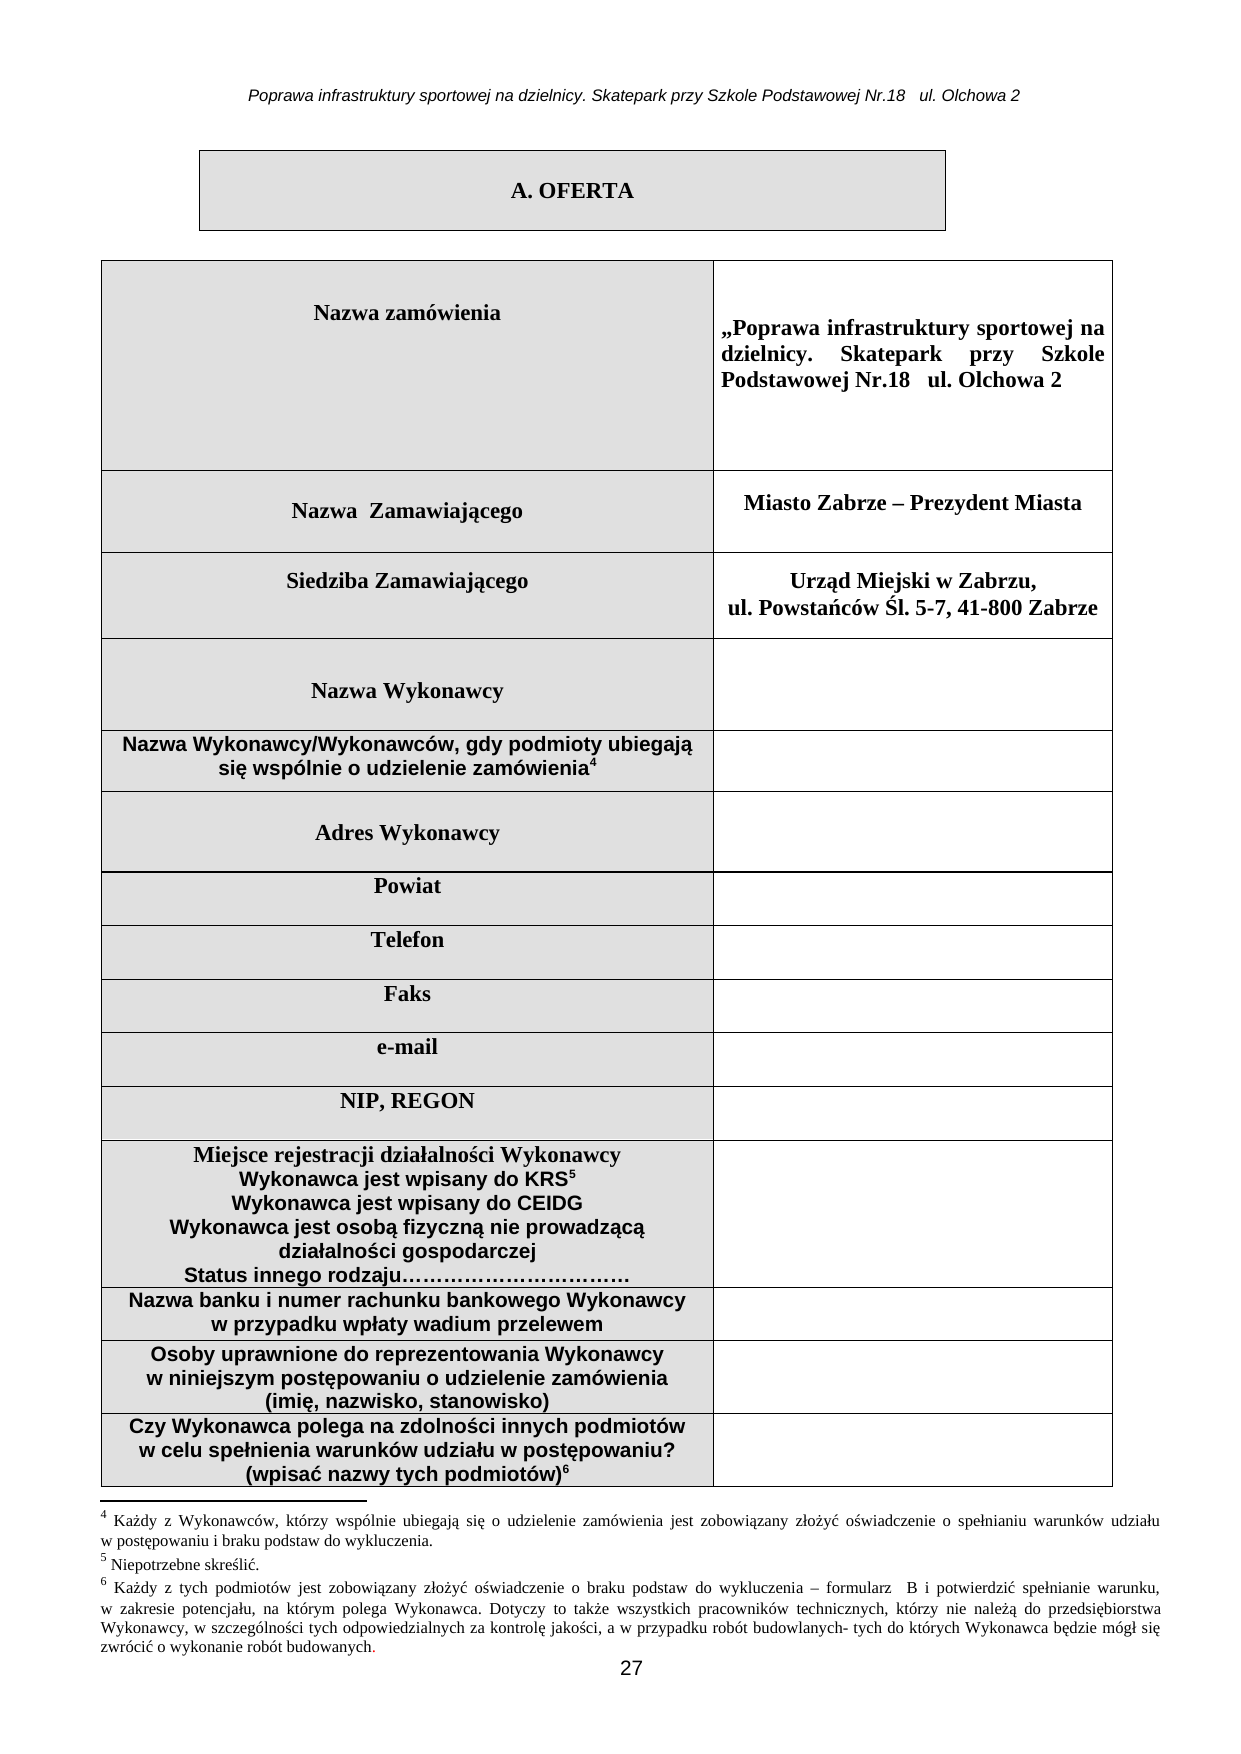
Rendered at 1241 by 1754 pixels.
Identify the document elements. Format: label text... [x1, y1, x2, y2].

table_cell Miejsce rejestracji działalności Wykonawcy Wykonawca jest wpisany do KRS Wykonawca jest wpisany do CEIDG Wykonawca jest osobą fizyczną nie prowadzącą działalności gospodarczej Status innego rodzaju…………………………… [102, 1141, 713, 1287]
table_cell [714, 1141, 1112, 1287]
table_cell Siedziba Zamawiającego [102, 553, 713, 638]
table_cell Urząd Miejski w Zabrzu, ul. Powstańców Śl. 5-7, 41-800 Zabrze [714, 553, 1112, 638]
table_cell [714, 1033, 1112, 1086]
table_cell [714, 1087, 1112, 1139]
table_cell Czy Wykonawca polega na zdolności innych podmiotów w celu spełnienia warunków udziału w postępowaniu? (wpisać nazwy tych podmiotów) [102, 1414, 713, 1486]
table_cell [714, 792, 1112, 871]
table_cell [714, 873, 1112, 925]
table_cell Osoby uprawnione do reprezentowania Wykonawcy w niniejszym postępowaniu o udzielenie zamówienia (imię, nazwisko, stanowisko) [102, 1341, 713, 1413]
table_cell [714, 731, 1112, 791]
table_header Nazwa zamówienia [102, 261, 713, 470]
table_cell Nazwa Wykonawcy [102, 639, 713, 730]
table_cell [714, 980, 1112, 1032]
table_cell e-mail [102, 1033, 713, 1086]
table_cell Powiat [102, 873, 713, 925]
table_cell Adres Wykonawcy [102, 792, 713, 871]
table_cell [714, 1414, 1112, 1486]
table_cell Nazwa Zamawiającego [102, 471, 713, 552]
table_cell Telefon [102, 926, 713, 979]
table_cell [714, 1288, 1112, 1340]
table_cell Nazwa Wykonawcy/Wykonawców, gdy podmioty ubiegają się wspólnie o udzielenie zamówienia [102, 731, 713, 791]
table_cell [714, 926, 1112, 979]
table_cell Faks [102, 980, 713, 1032]
table_cell Miasto Zabrze – Prezydent Miasta [714, 471, 1112, 552]
table_cell Nazwa banku i numer rachunku bankowego Wykonawcy w przypadku wpłaty wadium przelewem [102, 1288, 713, 1340]
table_header A. OFERTA [200, 151, 945, 230]
table_cell [714, 1341, 1112, 1413]
table_header „Poprawa infrastruktury sportowej na dzielnicy. Skatepark przy Szkole Podstawowej Nr.18 ul. Olchowa 2 [714, 261, 1112, 470]
table_cell [714, 639, 1112, 730]
table_cell NIP, REGON [102, 1087, 713, 1139]
